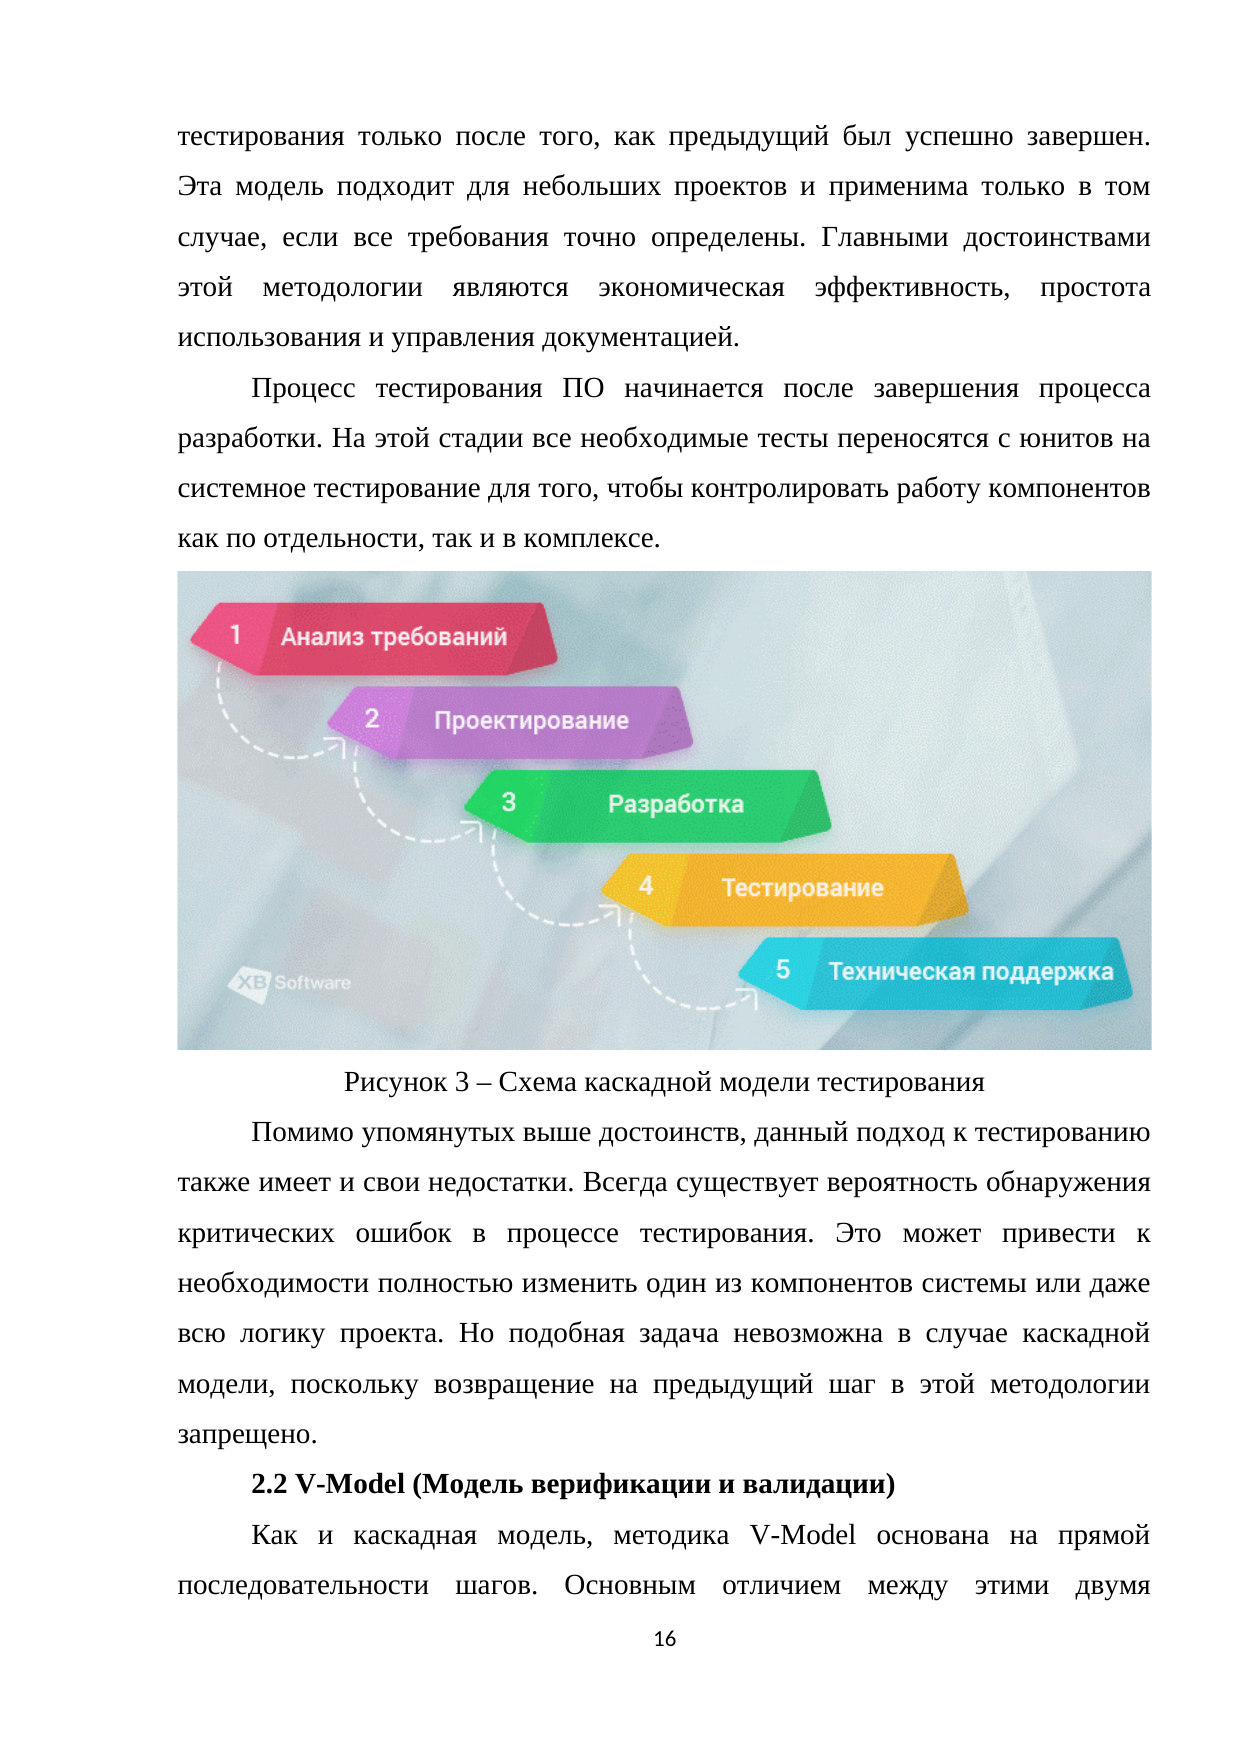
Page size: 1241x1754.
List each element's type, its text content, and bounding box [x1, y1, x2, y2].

text Помимо упомянутых выше достоинств, данный подход к тестированию также имеет и свои недостатки. Всегда существует вероятность обнаружения критических ошибок в процессе тестирования. Это может привести к необходимости полностью изменить один из компонентов системы или даже всю логику проекта. Но подобная задача невозможна в случае каскадной модели, поскольку возвращение на предыдущий шаг в этой методологии запрещено. [177, 1114, 1152, 1450]
picture [177, 571, 1152, 1050]
subtitle 2.2 V-Model (Модель верификации и валидации) [251, 1466, 1152, 1500]
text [177, 1517, 1152, 1601]
text Рисунок 3 – Схема каскадной модели тестирования [177, 1064, 1152, 1097]
text Процесс тестирования ПО начинается после завершения процесса разработки. На этой стадии все необходимые тесты переносятся с юнитов на системное тестирование для того, чтобы контролировать работу компонентов как по отдельности, так и в комплексе. [177, 370, 1152, 554]
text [177, 118, 1152, 353]
